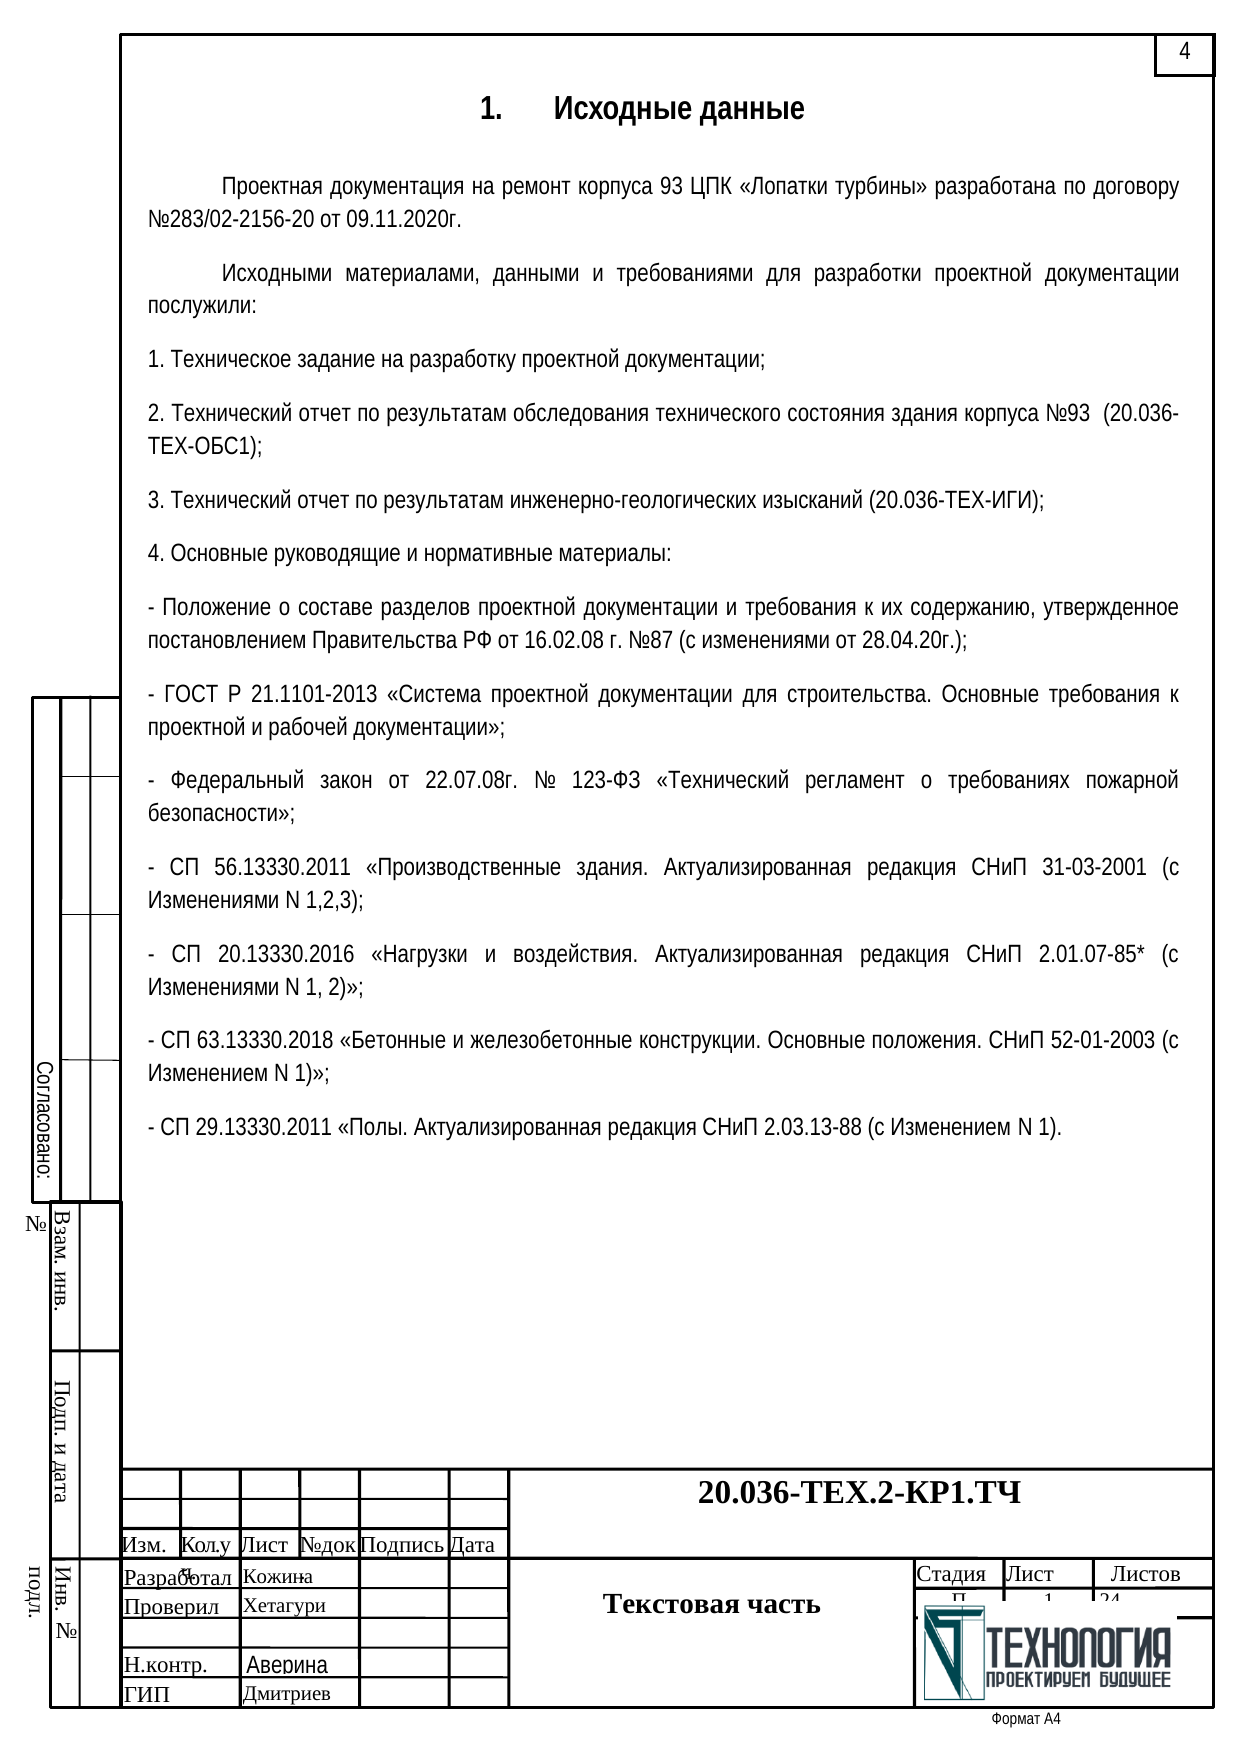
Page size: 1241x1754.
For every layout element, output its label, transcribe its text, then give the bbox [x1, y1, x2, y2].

text 1. Техническое задание на разработку проектной документации; [148, 344, 1181, 373]
text 3. Технический отчет по результатам инженерно-геологических изысканий (20.036-ТЕХ-ИГИ); [148, 485, 1181, 513]
text - СП 56.13330.2011 «Производственные здания. Актуализированная редакция СНиП 31-03-2001 (с Изменениями N 1,2,3); [148, 852, 1181, 914]
text - СП 63.13330.2018 «Бетонные и железобетонные конструкции. Основные положения. СНиП 52-01-2003 (с Изменением N 1)»; [148, 1026, 1181, 1087]
text 4. Основные руководящие и нормативные материалы: [148, 538, 1181, 567]
subtitle Исходные данные [148, 89, 1181, 127]
text Исходными материалами, данными и требованиями для разработки проектной документации послужили: [148, 258, 1181, 319]
text - Федеральный закон от 22.07.08г. № 123-ФЗ «Технический регламент о требованиях пожарной безопасности»; [148, 766, 1181, 827]
text 2. Технический отчет по результатам обследования технического состояния здания корпуса №93 (20.036-ТЕХ-ОБС1); [148, 398, 1181, 459]
text - СП 29.13330.2011 «Полы. Актуализированная редакция СНиП 2.03.13-88 (с Изменением N 1). [148, 1112, 1181, 1141]
text - ГОСТ Р 21.1101-2013 «Система проектной документации для строительства. Основные требования к проектной и рабочей документации»; [148, 679, 1181, 740]
text Проектная документация на ремонт корпуса 93 ЦПК «Лопатки турбины» разработана по договору №283/02-2156-20 от 09.11.2020г. [148, 171, 1181, 232]
text - СП 20.13330.2016 «Нагрузки и воздействия. Актуализированная редакция СНиП 2.01.07-85* (с Изменениями N 1, 2)»; [148, 939, 1181, 1000]
text - Положение о составе разделов проектной документации и требования к их содержанию, утвержденное постановлением Правительства РФ от 16.02.08 г. №87 (с изменениями от 28.04.20г.); [148, 592, 1181, 654]
